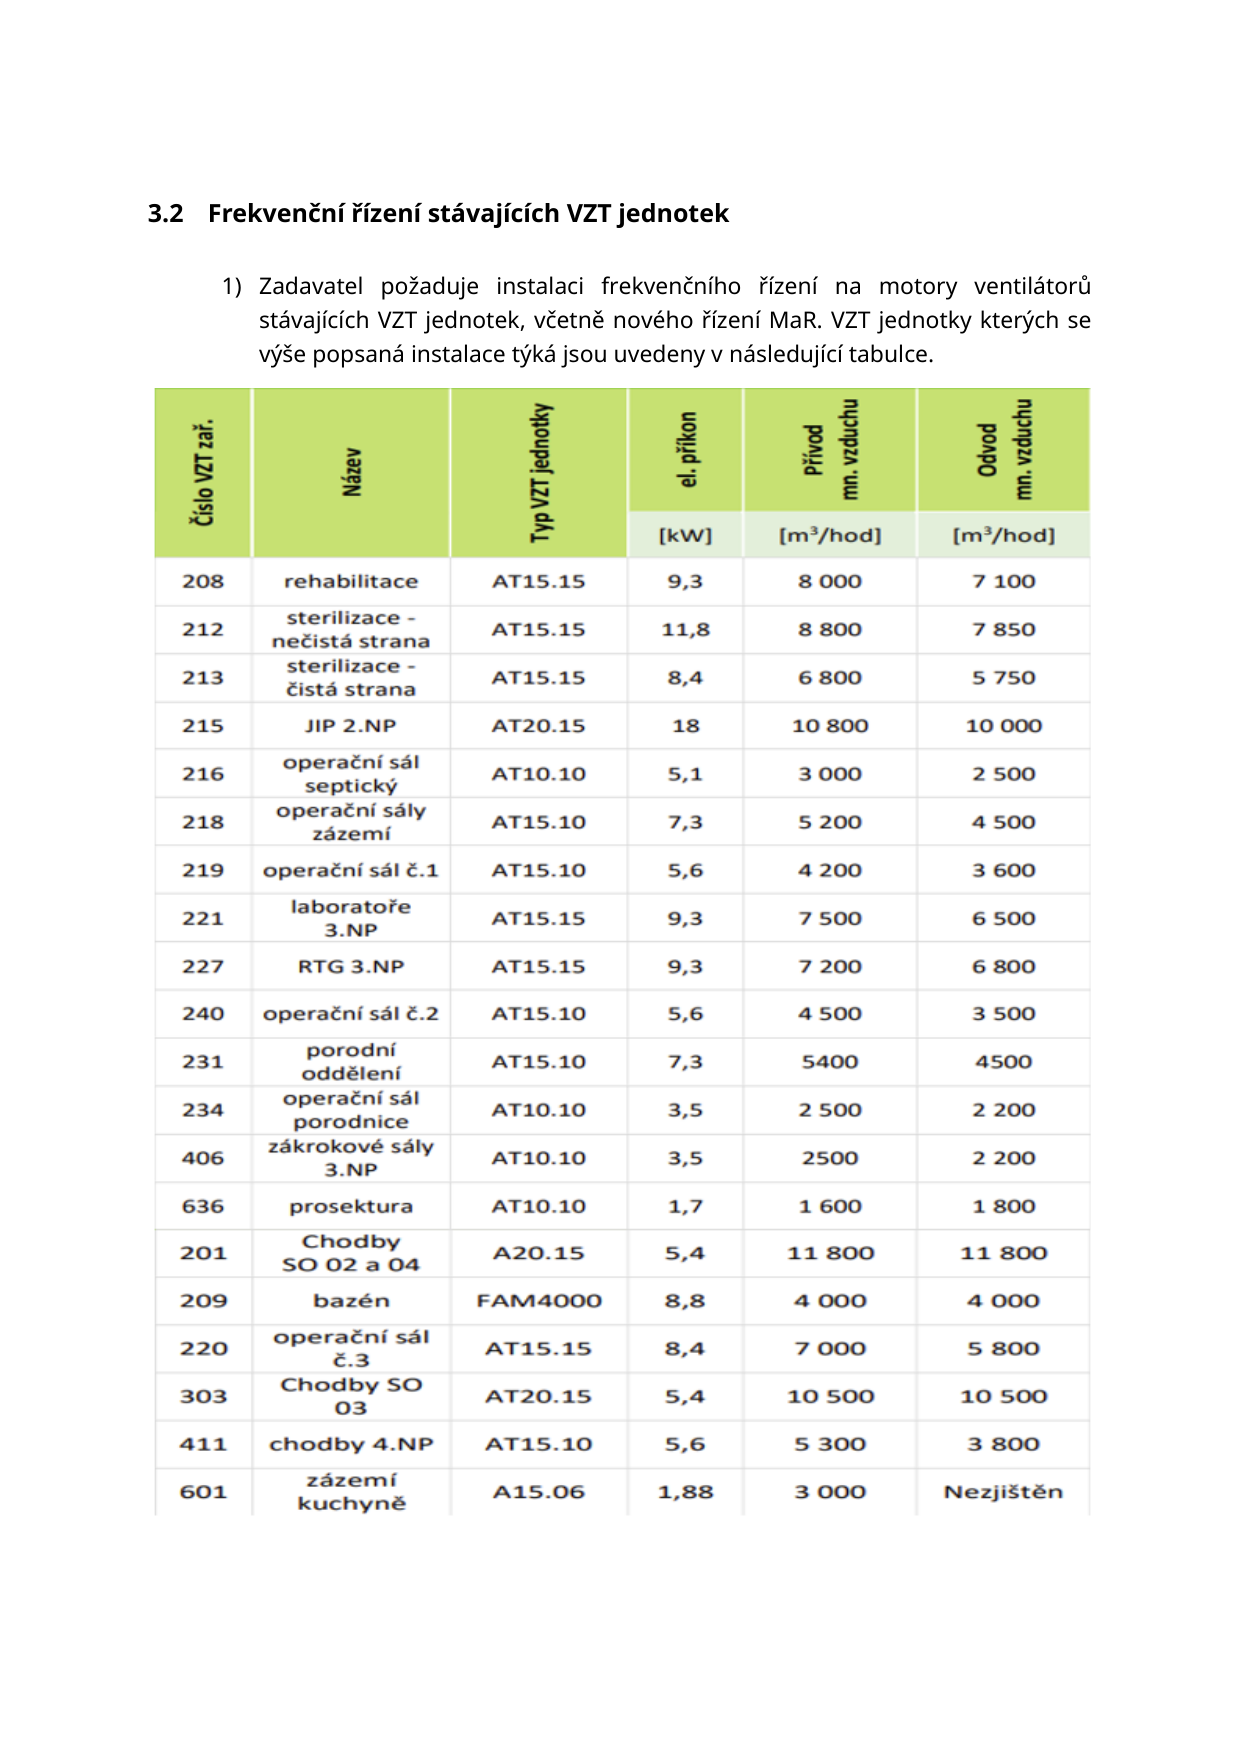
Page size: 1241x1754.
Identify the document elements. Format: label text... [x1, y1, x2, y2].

subtitle Frekvenční řízení stávajících VZT jednotek [148, 196, 1092, 230]
list Zadavatel požaduje instalaci frekvenčního řízení na motory ventilátorů stávajících VZT jednotek, včetně nového řízení MaR. VZT jednotky kterých se výše popsaná instalace týká jsou uvedeny v následující tabulce. [221, 270, 1092, 369]
picture [153, 388, 1091, 1516]
